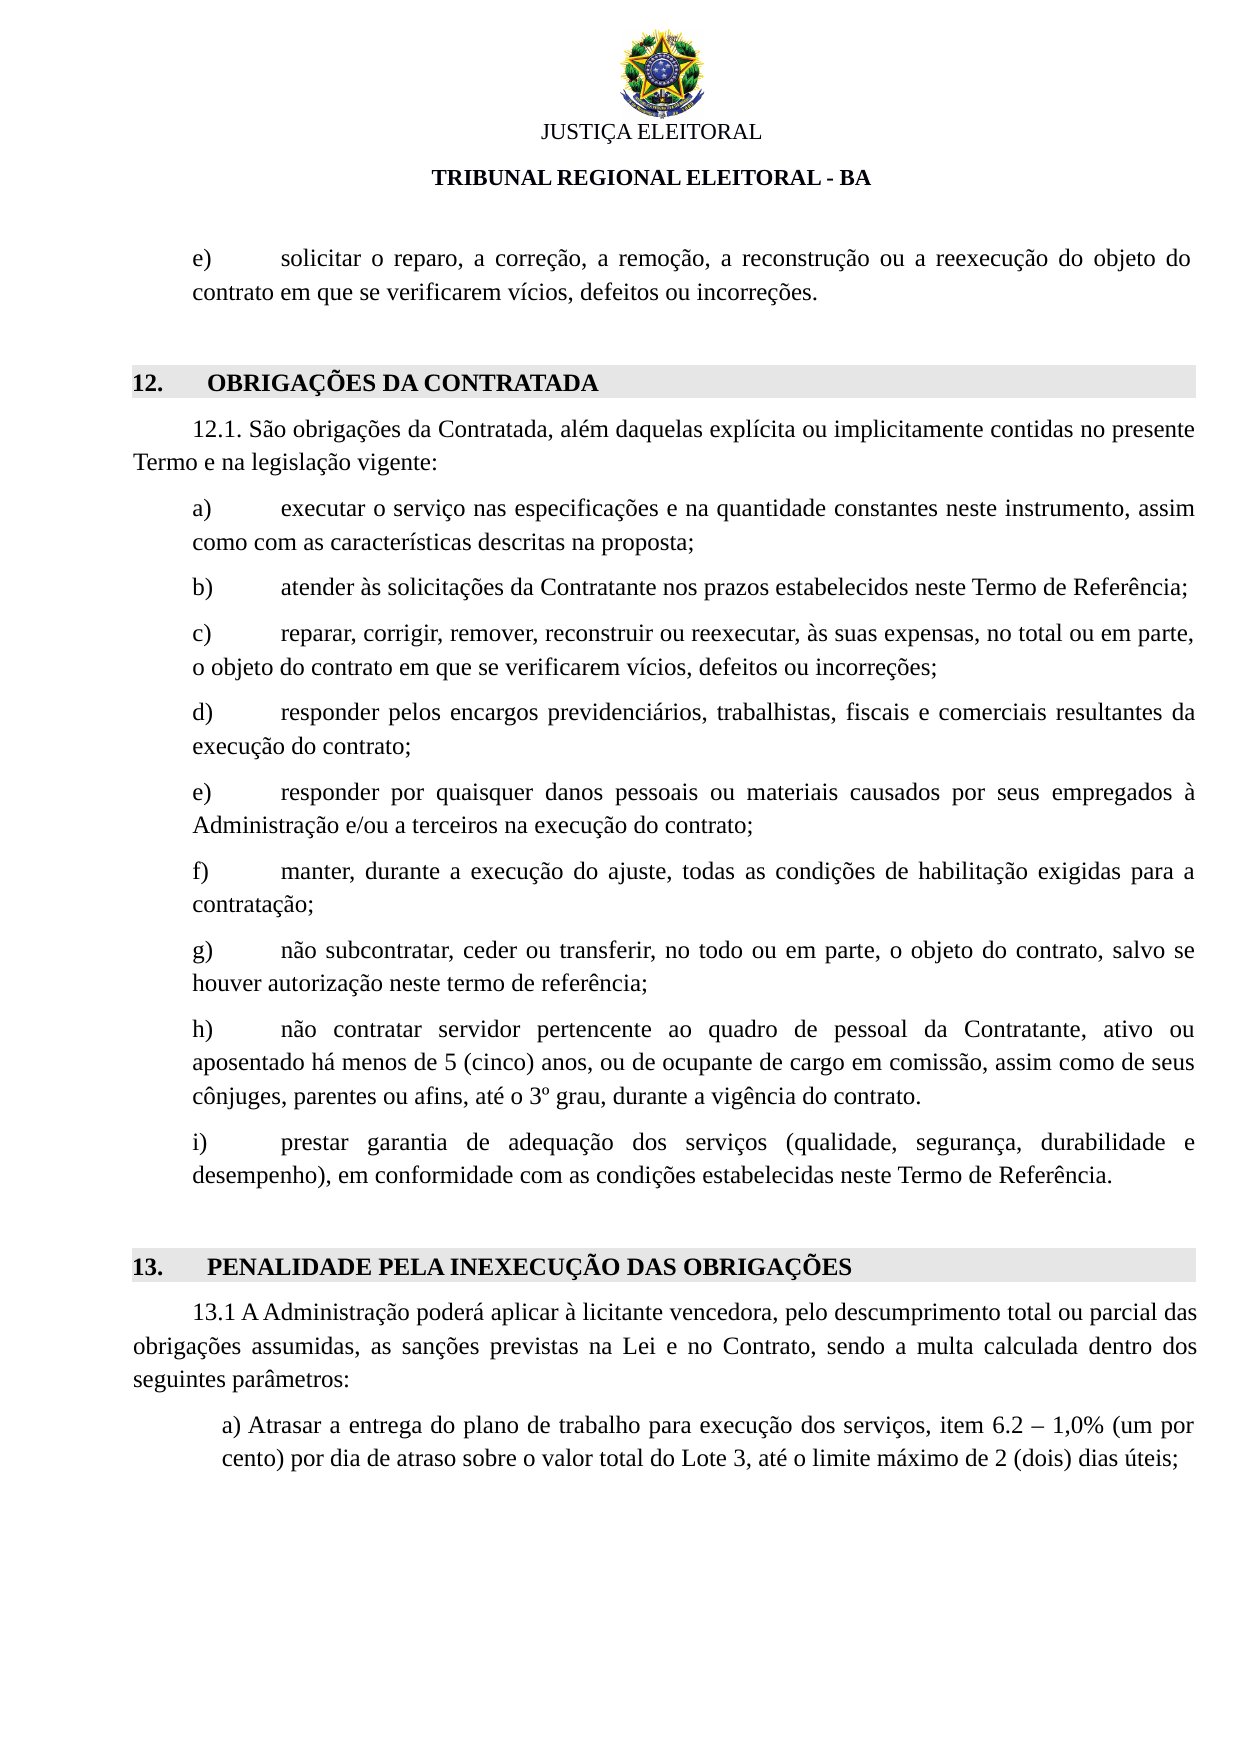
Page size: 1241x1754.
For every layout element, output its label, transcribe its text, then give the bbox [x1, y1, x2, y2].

text b) atender às solicitações da Contratante nos prazos estabelecidos neste Termo de Referência; [192, 569, 1196, 602]
text d) responder pelos encargos previdenciários, trabalhistas, fiscais e comerciais resultantes da execução do contrato; [192, 694, 1196, 761]
text f) manter, durante a execução do ajuste, todas as condições de habilitação exigidas para a contratação; [192, 852, 1196, 919]
text i) prestar garantia de adequação dos serviços (qualidade, segurança, durabilidade e desempenho), em conformidade com as condições estabelecidas neste Termo de Referência. [192, 1123, 1196, 1190]
list PENALIDADE PELA INEXECUÇÃO DAS OBRIGAÇÕES [132, 1248, 1196, 1282]
text c) reparar, corrigir, remover, reconstruir ou reexecutar, às suas expensas, no total ou em parte, o objeto do contrato em que se verificarem vícios, defeitos ou incorreções; [192, 615, 1196, 682]
text h) não contratar servidor pertencente ao quadro de pessoal da Contratante, ativo ou aposentado há menos de 5 (cinco) anos, ou de ocupante de cargo em comissão, assim como de seus cônjuges, parentes ou afins, até o 3º grau, durante a vigência do contrato. [192, 1011, 1196, 1111]
text 12.1. São obrigações da Contratada, além daquelas explícita ou implicitamente contidas no presente Termo e na legislação vigente: [133, 411, 1196, 477]
text 13.1 A Administração poderá aplicar à licitante vencedora, pelo descumprimento total ou parcial das obrigações assumidas, as sanções previstas na Lei e no Contrato, sendo a multa calculada dentro dos seguintes parâmetros: [133, 1294, 1199, 1394]
text a) Atrasar a entrega do plano de trabalho para execução dos serviços, item 6.2 – 1,0% (um por cento) por dia de atraso sobre o valor total do Lote 3, até o limite máximo de 2 (dois) dias úteis; [222, 1407, 1196, 1473]
text a) executar o serviço nas especificações e na quantidade constantes neste instrumento, assim como com as características descritas na proposta; [192, 490, 1196, 557]
text g) não subcontratar, ceder ou transferir, no todo ou em parte, o objeto do contrato, salvo se houver autorização neste termo de referência; [192, 932, 1196, 998]
text e) responder por quaisquer danos pessoais ou materiais causados por seus empregados à Administração e/ou a terceiros na execução do contrato; [192, 773, 1196, 840]
list OBRIGAÇÕES DA CONTRATADA [132, 365, 1196, 398]
text e) solicitar o reparo, a correção, a remoção, a reconstrução ou a reexecução do objeto do contrato em que se verificarem vícios, defeitos ou incorreções. [192, 240, 1193, 307]
